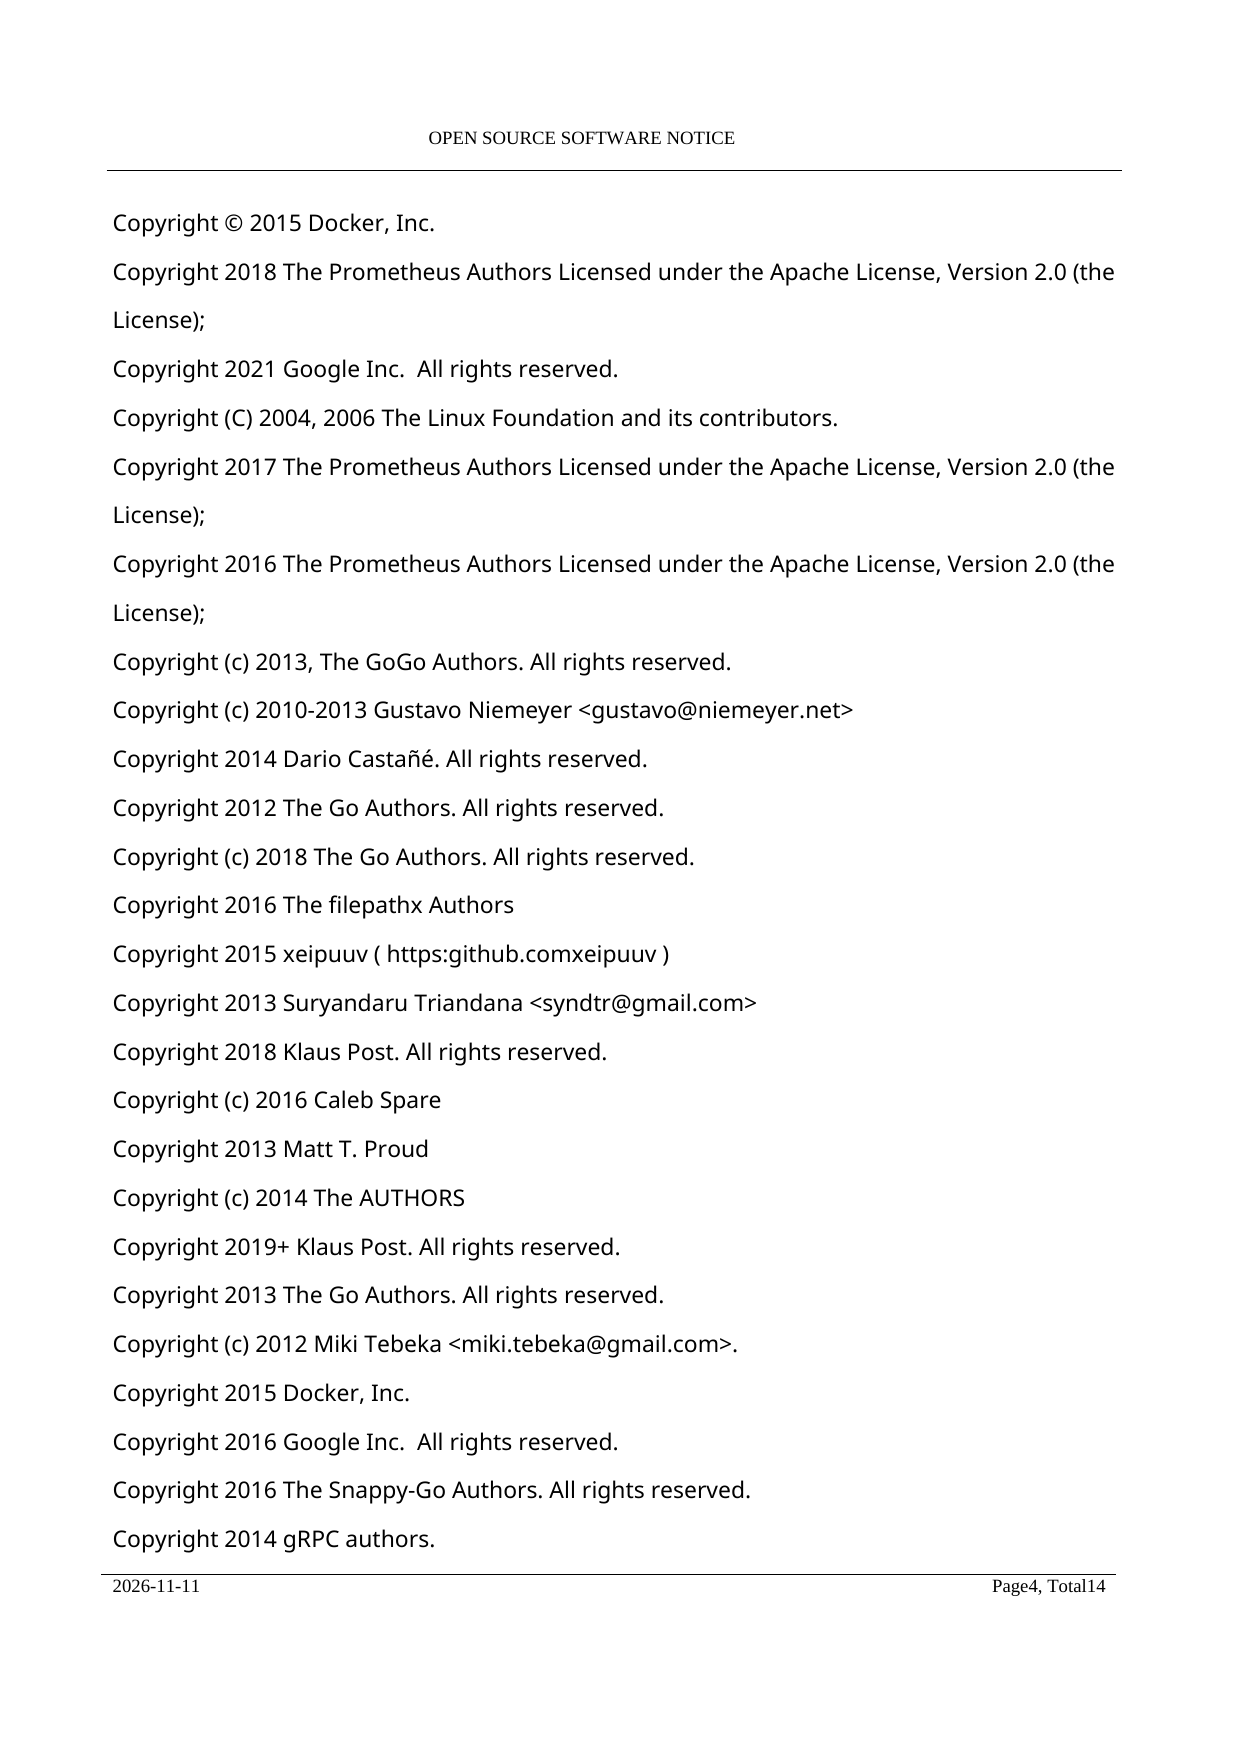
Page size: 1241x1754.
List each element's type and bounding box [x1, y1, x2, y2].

text [112, 206, 1128, 1555]
